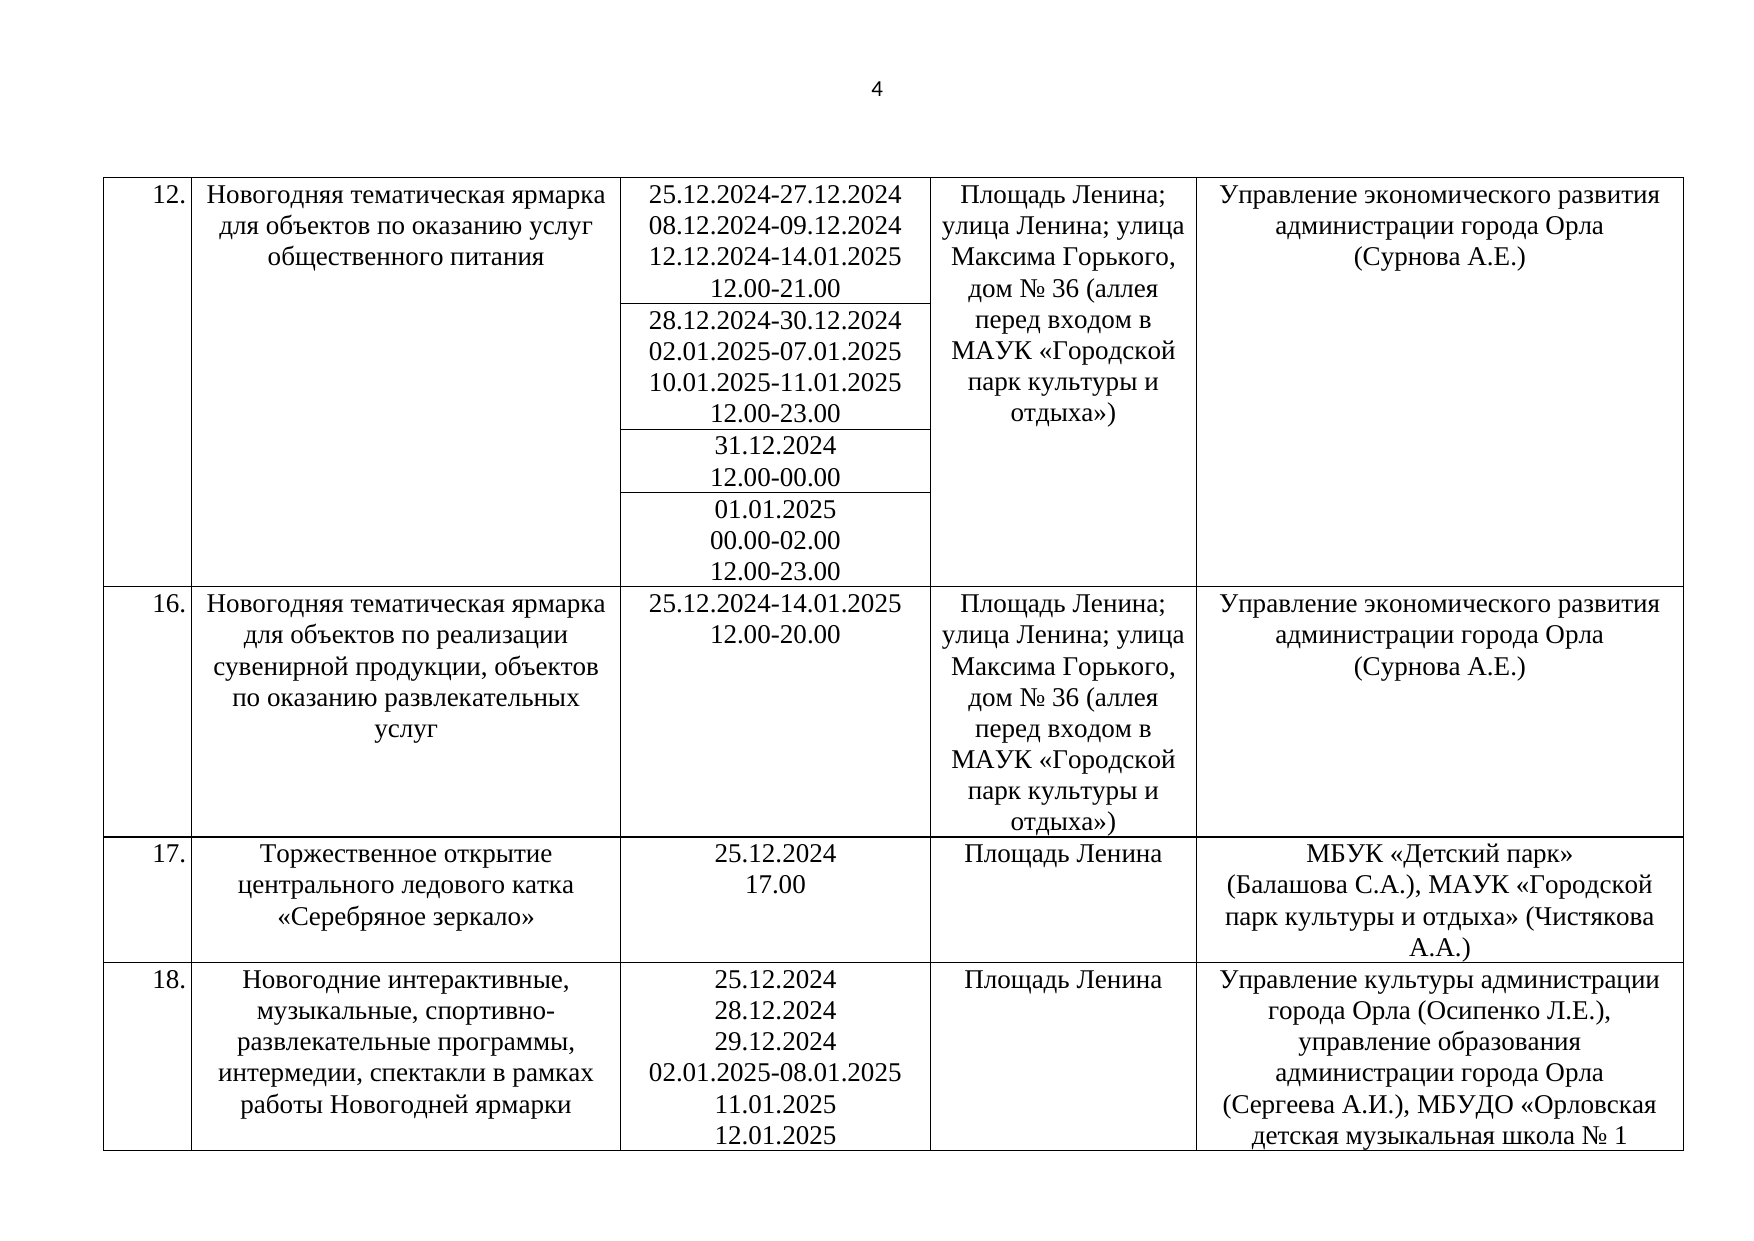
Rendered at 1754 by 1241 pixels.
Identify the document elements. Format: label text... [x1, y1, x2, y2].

table_cell МБУК «Детский парк» (Балашова С.А.), МАУК «Городской парк культуры и отдыха» (Чистякова А.А.) [1197, 838, 1683, 962]
table_cell 28.12.2024-30.12.2024 02.01.2025-07.01.2025 10.01.2025-11.01.2025 12.00-23.00 [621, 304, 930, 428]
table_cell 25.12.2024-27.12.2024 08.12.2024-09.12.2024 12.12.2024-14.01.2025 12.00-21.00 [621, 178, 930, 303]
table_cell [104, 587, 191, 836]
table_cell [104, 838, 191, 962]
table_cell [1197, 963, 1683, 1150]
table_cell Управление экономического развития администрации города Орла (Сурнова А.Е.) [1197, 178, 1683, 586]
table_cell Торжественное открытие центрального ледового катка «Серебряное зеркало» [192, 838, 620, 962]
table_cell 25.12.2024 17.00 [621, 838, 930, 962]
table_cell Площадь Ленина [931, 838, 1196, 962]
table_cell Площадь Ленина; улица Ленина; улица Максима Горького, дом № 36 (аллея перед входом в МАУК «Городской парк культуры и отдыха») [931, 587, 1196, 836]
table_cell 31.12.2024 12.00-00.00 [621, 430, 930, 492]
table_cell 25.12.2024-14.01.2025 12.00-20.00 [621, 587, 930, 836]
table_cell 01.01.2025 00.00-02.00 12.00-23.00 [621, 493, 930, 586]
table_cell Новогодняя тематическая ярмарка для объектов по реализации сувенирной продукции, объектов по оказанию развлекательных услуг [192, 587, 620, 836]
table_cell [104, 178, 191, 586]
table_cell Управление экономического развития администрации города Орла (Сурнова А.Е.) [1197, 587, 1683, 836]
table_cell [621, 963, 930, 1150]
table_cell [192, 963, 620, 1150]
table_cell Новогодняя тематическая ярмарка для объектов по оказанию услуг общественного питания [192, 178, 620, 586]
table_cell Площадь Ленина [931, 963, 1196, 1150]
table_cell Площадь Ленина; улица Ленина; улица Максима Горького, дом № 36 (аллея перед входом в МАУК «Городской парк культуры и отдыха») [931, 178, 1196, 586]
table_cell [104, 963, 191, 1150]
